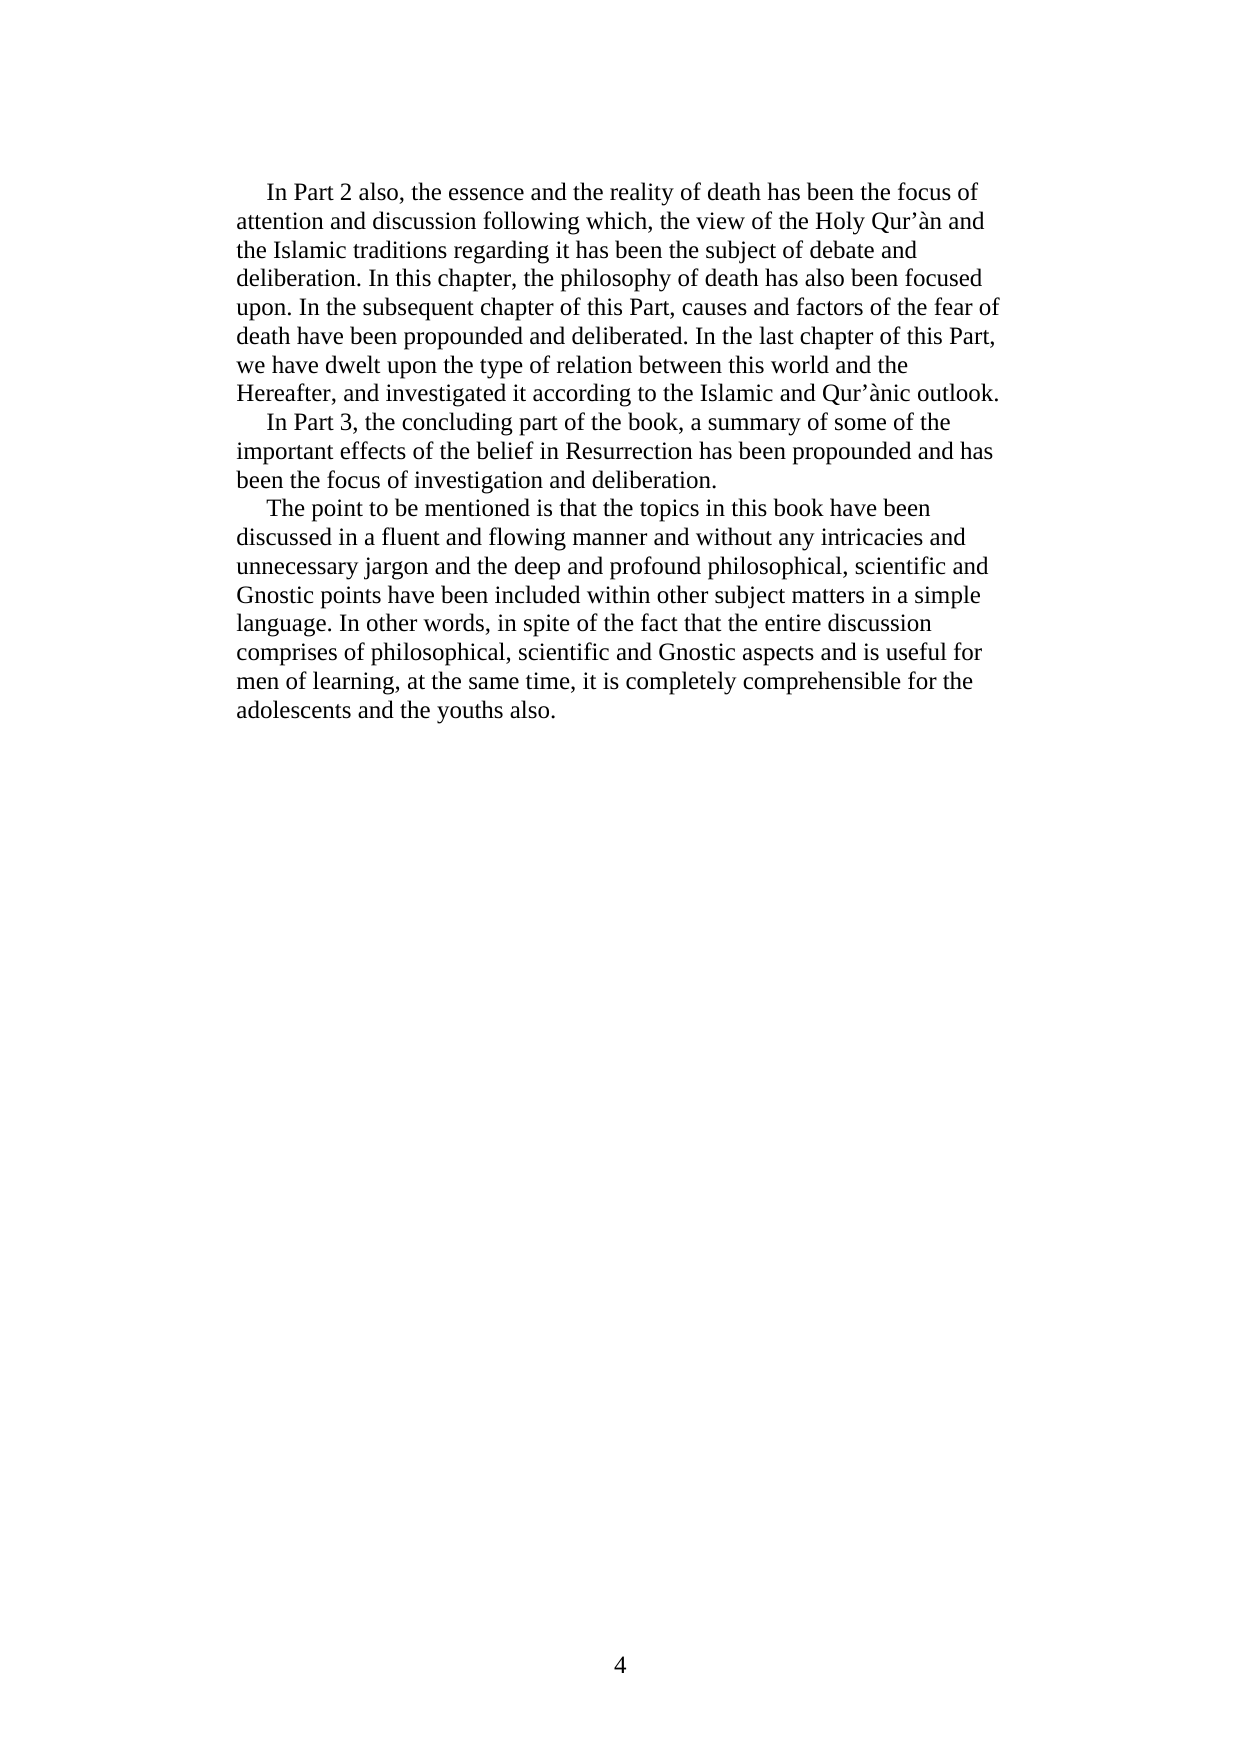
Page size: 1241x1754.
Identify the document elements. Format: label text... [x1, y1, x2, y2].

text In Part 2 also, the essence and the reality of death has been the focus of attention and discussion following which, the view of the Holy Qur’àn and the Islamic traditions regarding it has been the subject of debate and deliberation. In this chapter, the philosophy of death has also been focused upon. In the subsequent chapter of this Part, causes and factors of the fear of death have been propounded and deliberated. In the last chapter of this Part, we have dwelt upon the type of relation between this world and the Hereafter, and investigated it according to the Islamic and Qur’ànic outlook. [236, 177, 1004, 407]
text The point to be mentioned is that the topics in this book have been discussed in a fluent and flowing manner and without any intricacies and unnecessary jargon and the deep and profound philosophical, scientific and Gnostic points have been included within other subject matters in a simple language. In other words, in spite of the fact that the entire discussion comprises of philosophical, scientific and Gnostic aspects and is useful for men of learning, at the same time, it is completely comprehensible for the adolescents and the youths also. [236, 493, 1004, 723]
text In Part 3, the concluding part of the book, a summary of some of the important effects of the belief in Resurrection has been propounded and has been the focus of investigation and deliberation. [236, 407, 1004, 493]
